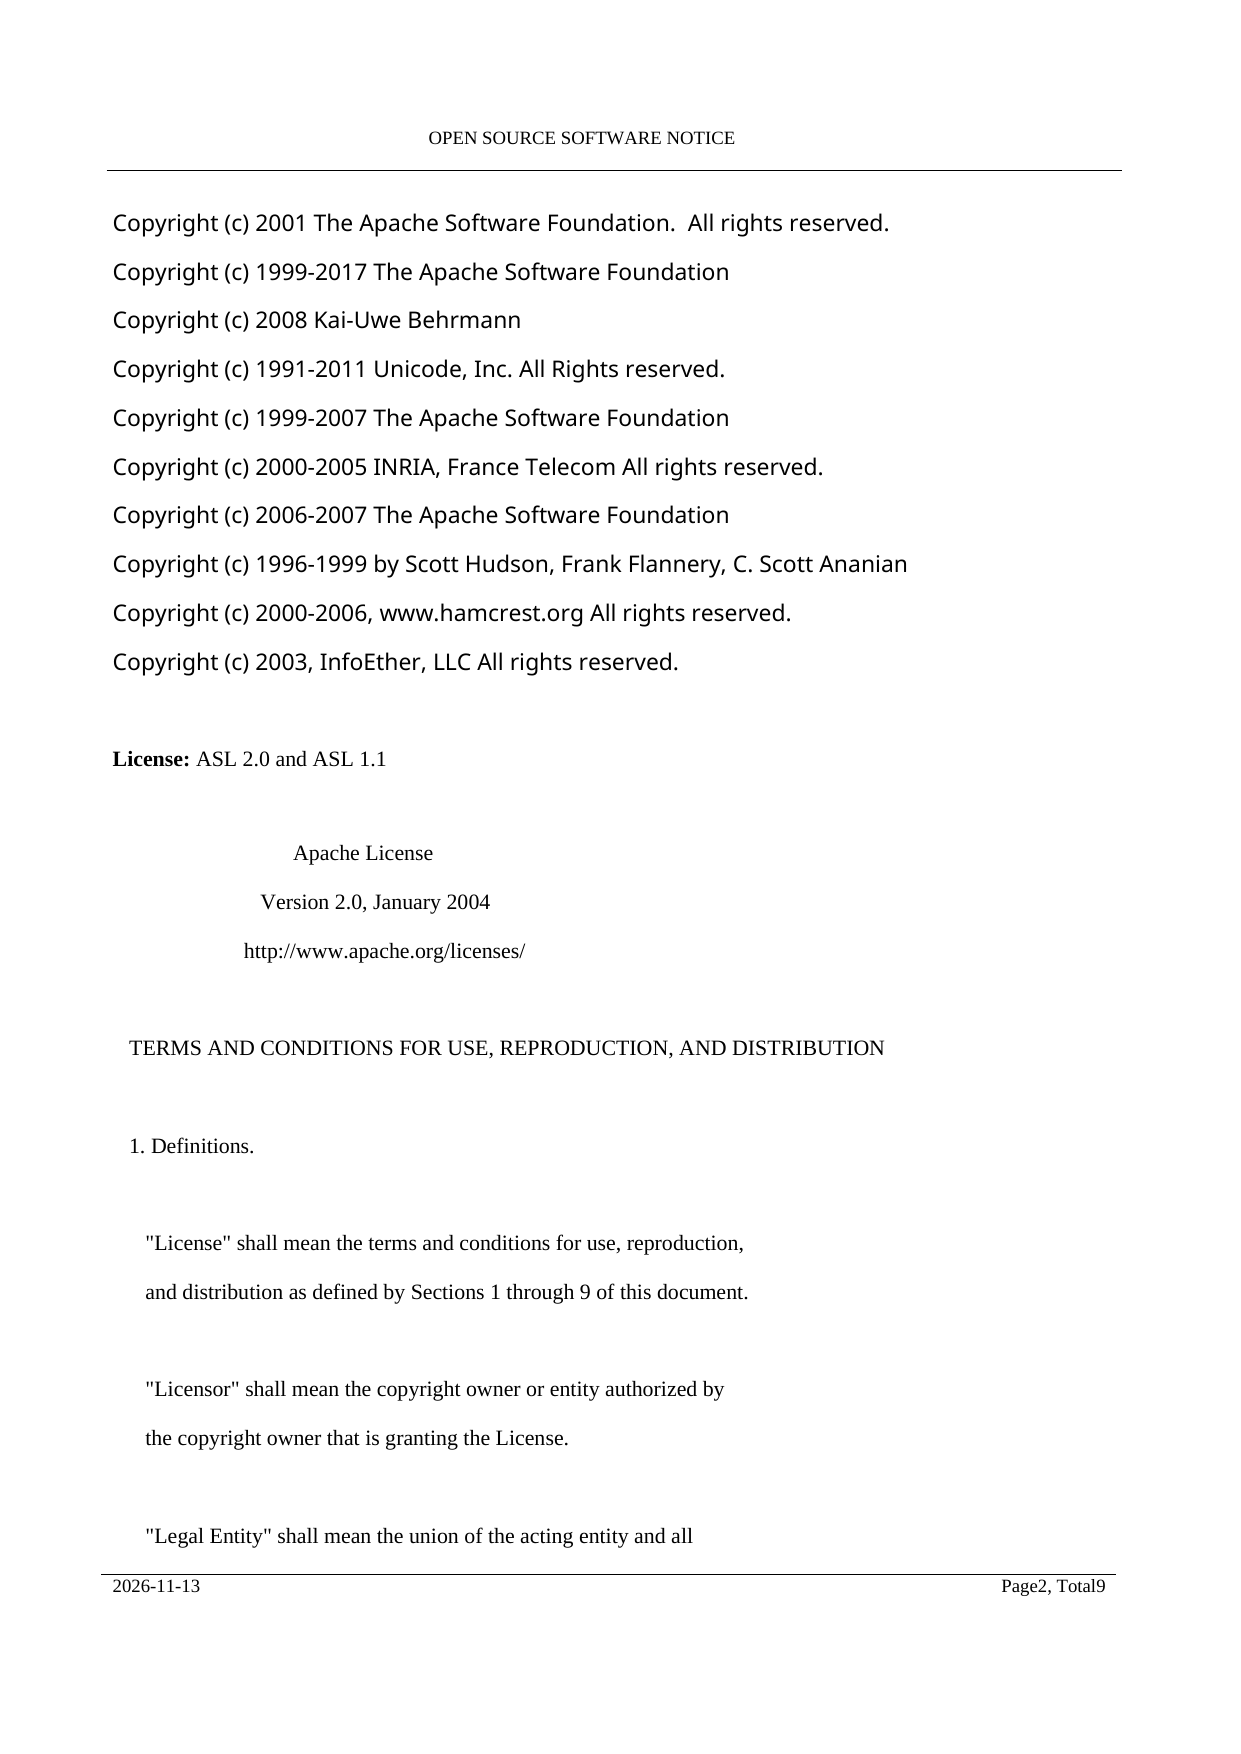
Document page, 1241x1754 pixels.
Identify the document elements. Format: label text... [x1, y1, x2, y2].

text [112, 206, 1128, 726]
text License: ASL 2.0 and ASL 1.1 [112, 743, 1128, 775]
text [112, 788, 1128, 1551]
